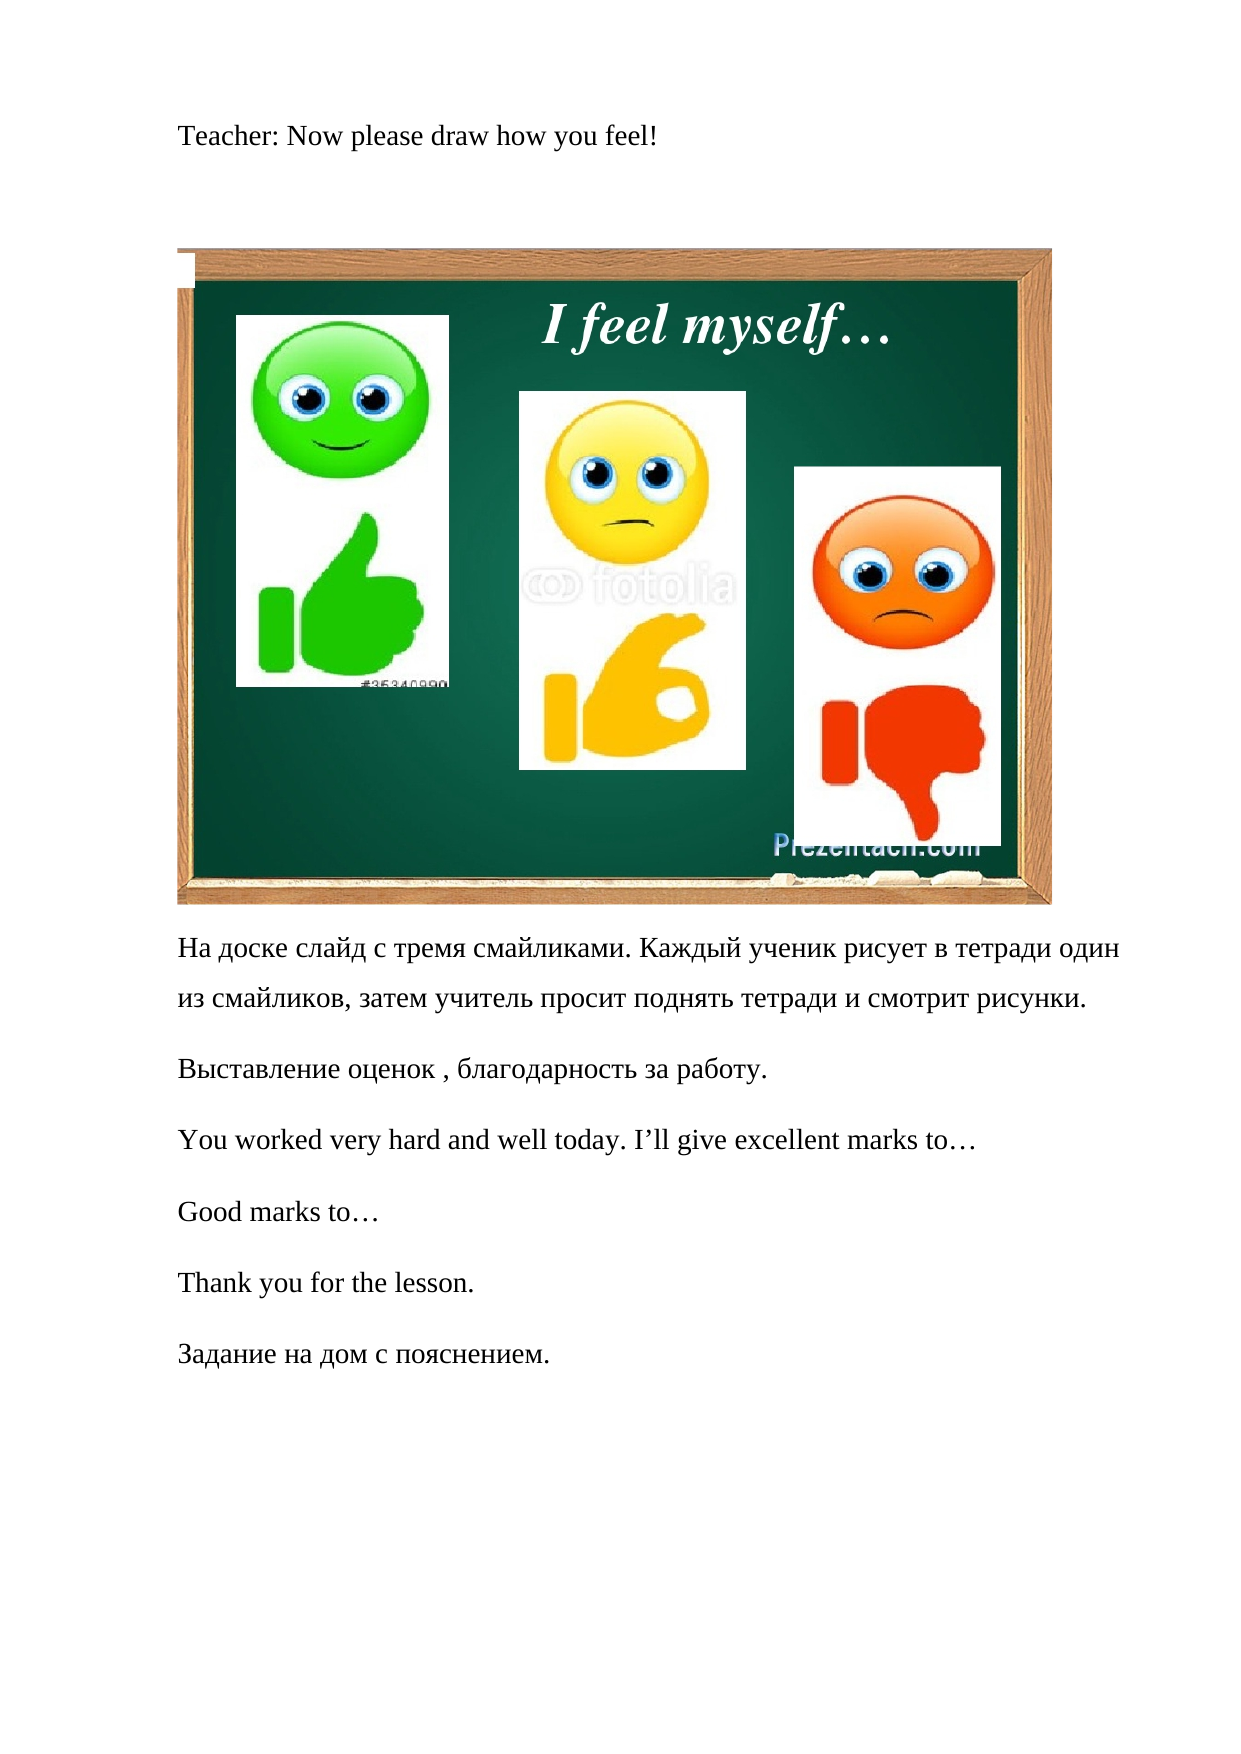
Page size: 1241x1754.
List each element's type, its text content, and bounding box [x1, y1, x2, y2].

text You worked very hard and well today. I’ll give excellent marks to… [177, 1122, 1152, 1156]
text Задание на дом с пояснением. [177, 1336, 1152, 1369]
text На доске слайд с тремя смайликами. Каждый ученик рисует в тетради один из смайликов, затем учитель просит поднять тетради и смотрит рисунки. [177, 930, 1152, 1014]
text Выставление оценок , благодарность за работу. [177, 1051, 1152, 1085]
text Thank you for the lesson. [177, 1265, 1152, 1298]
text Good marks to… [177, 1194, 1152, 1227]
picture [177, 248, 1053, 905]
text Teacher: Now please draw how you feel! [177, 118, 1152, 152]
